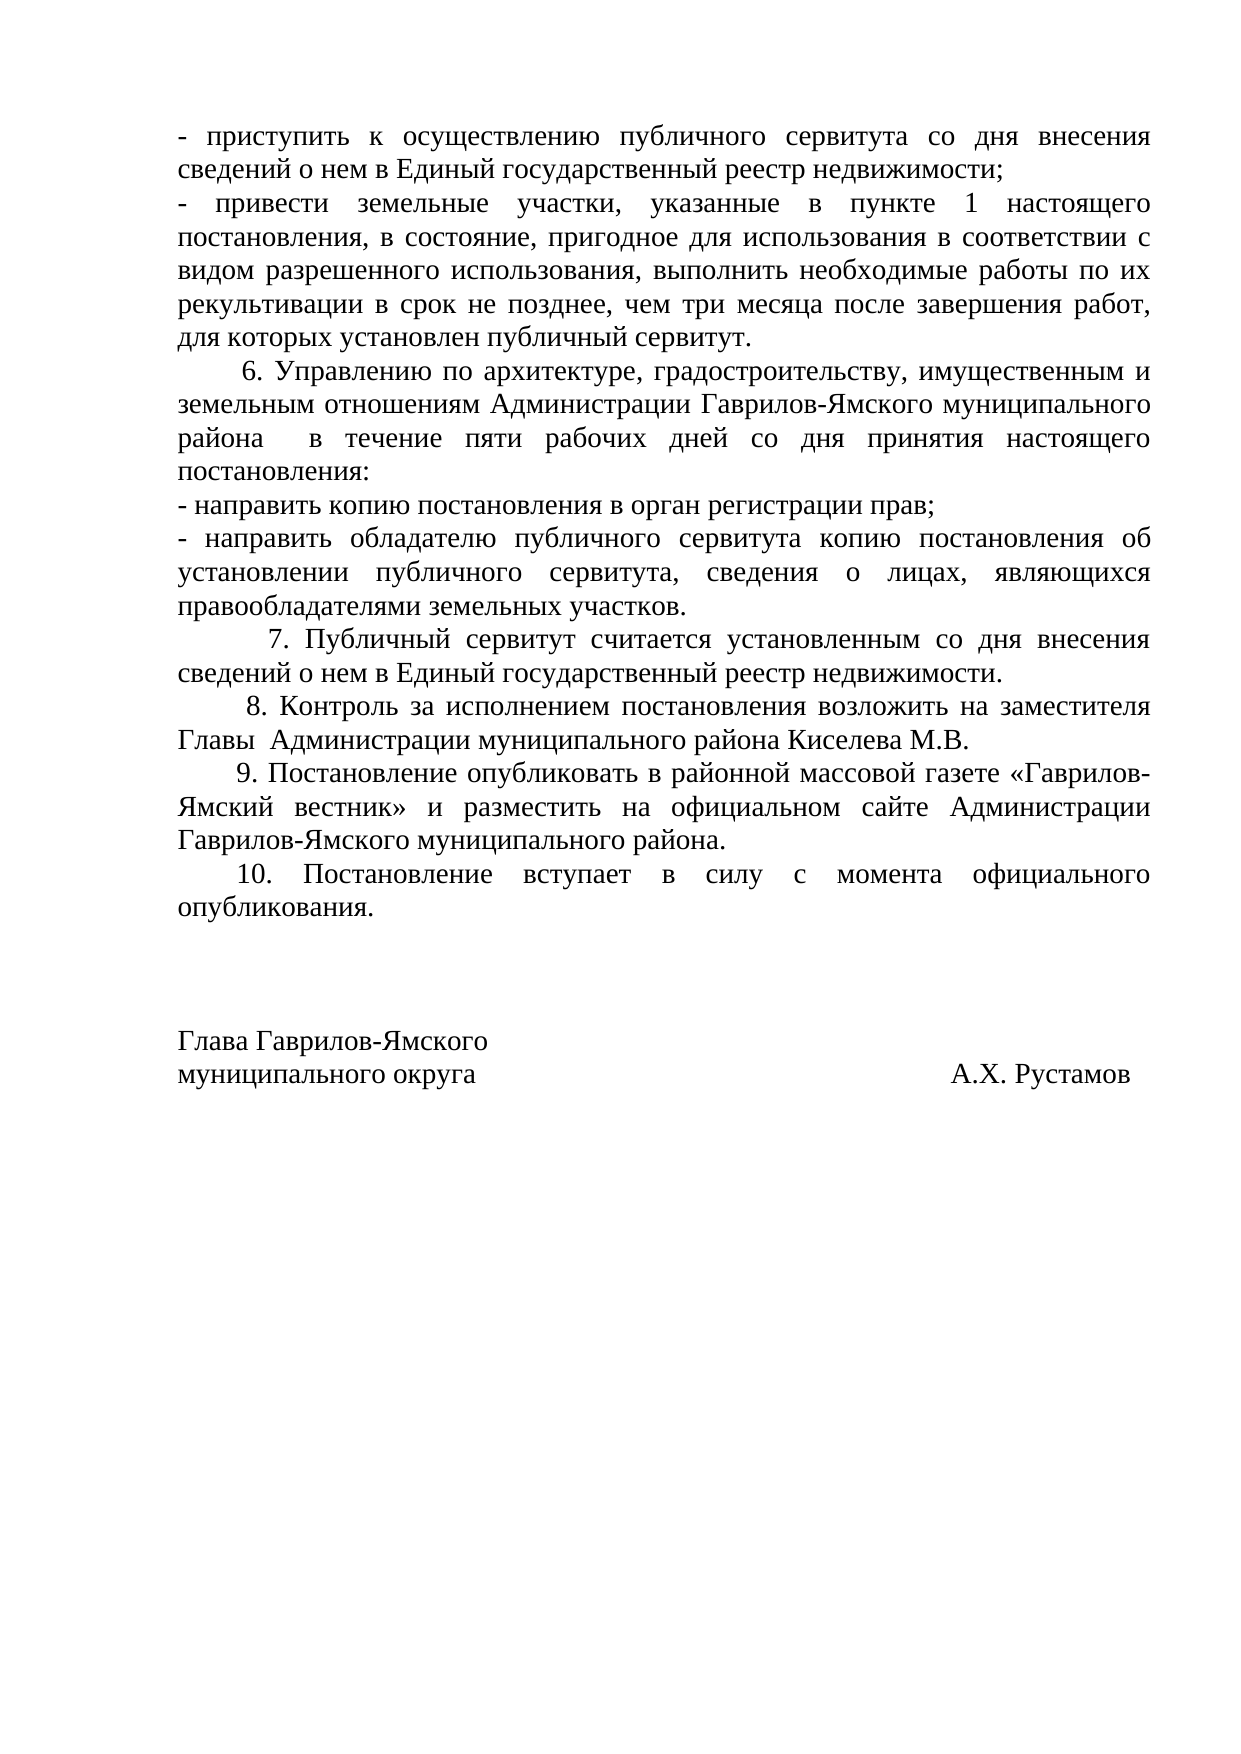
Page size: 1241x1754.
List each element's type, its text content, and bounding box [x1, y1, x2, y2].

text Глава Гаврилов-Ямского [177, 1023, 1152, 1056]
text - привести земельные участки, указанные в пункте 1 настоящего постановления, в состояние, пригодное для использования в соответствии с видом разрешенного использования, выполнить необходимые работы по их рекультивации в срок не позднее, чем три месяца после завершения работ, для которых установлен публичный сервитут. [177, 185, 1152, 353]
text 9. Постановление опубликовать в районной массовой газете «Гаврилов-Ямский вестник» и разместить на официальном сайте Администрации Гаврилов-Ямского муниципального района. [177, 755, 1152, 856]
text 10. Постановление вступает в силу с момента официального опубликования. [177, 856, 1152, 923]
text - приступить к осуществлению публичного сервитута со дня внесения сведений о нем в Единый государственный реестр недвижимости; [177, 118, 1152, 185]
text 6. Управлению по архитектуре, градостроительству, имущественным и земельным отношениям Администрации Гаврилов-Ямского муниципального района в течение пяти рабочих дней со дня принятия настоящего постановления: [177, 353, 1152, 487]
text муниципального округа А.Х. Рустамов [177, 1056, 1152, 1090]
text - направить обладателю публичного сервитута копию постановления об установлении публичного сервитута, сведения о лицах, являющихся правообладателями земельных участков. [177, 521, 1152, 621]
text - направить копию постановления в орган регистрации прав; [177, 487, 1152, 521]
text 8. Контроль за исполнением постановления возложить на заместителя Главы Администрации муниципального района Киселева М.В. [177, 688, 1152, 755]
text 7. Публичный сервитут считается установленным со дня внесения сведений о нем в Единый государственный реестр недвижимости. [177, 621, 1152, 688]
